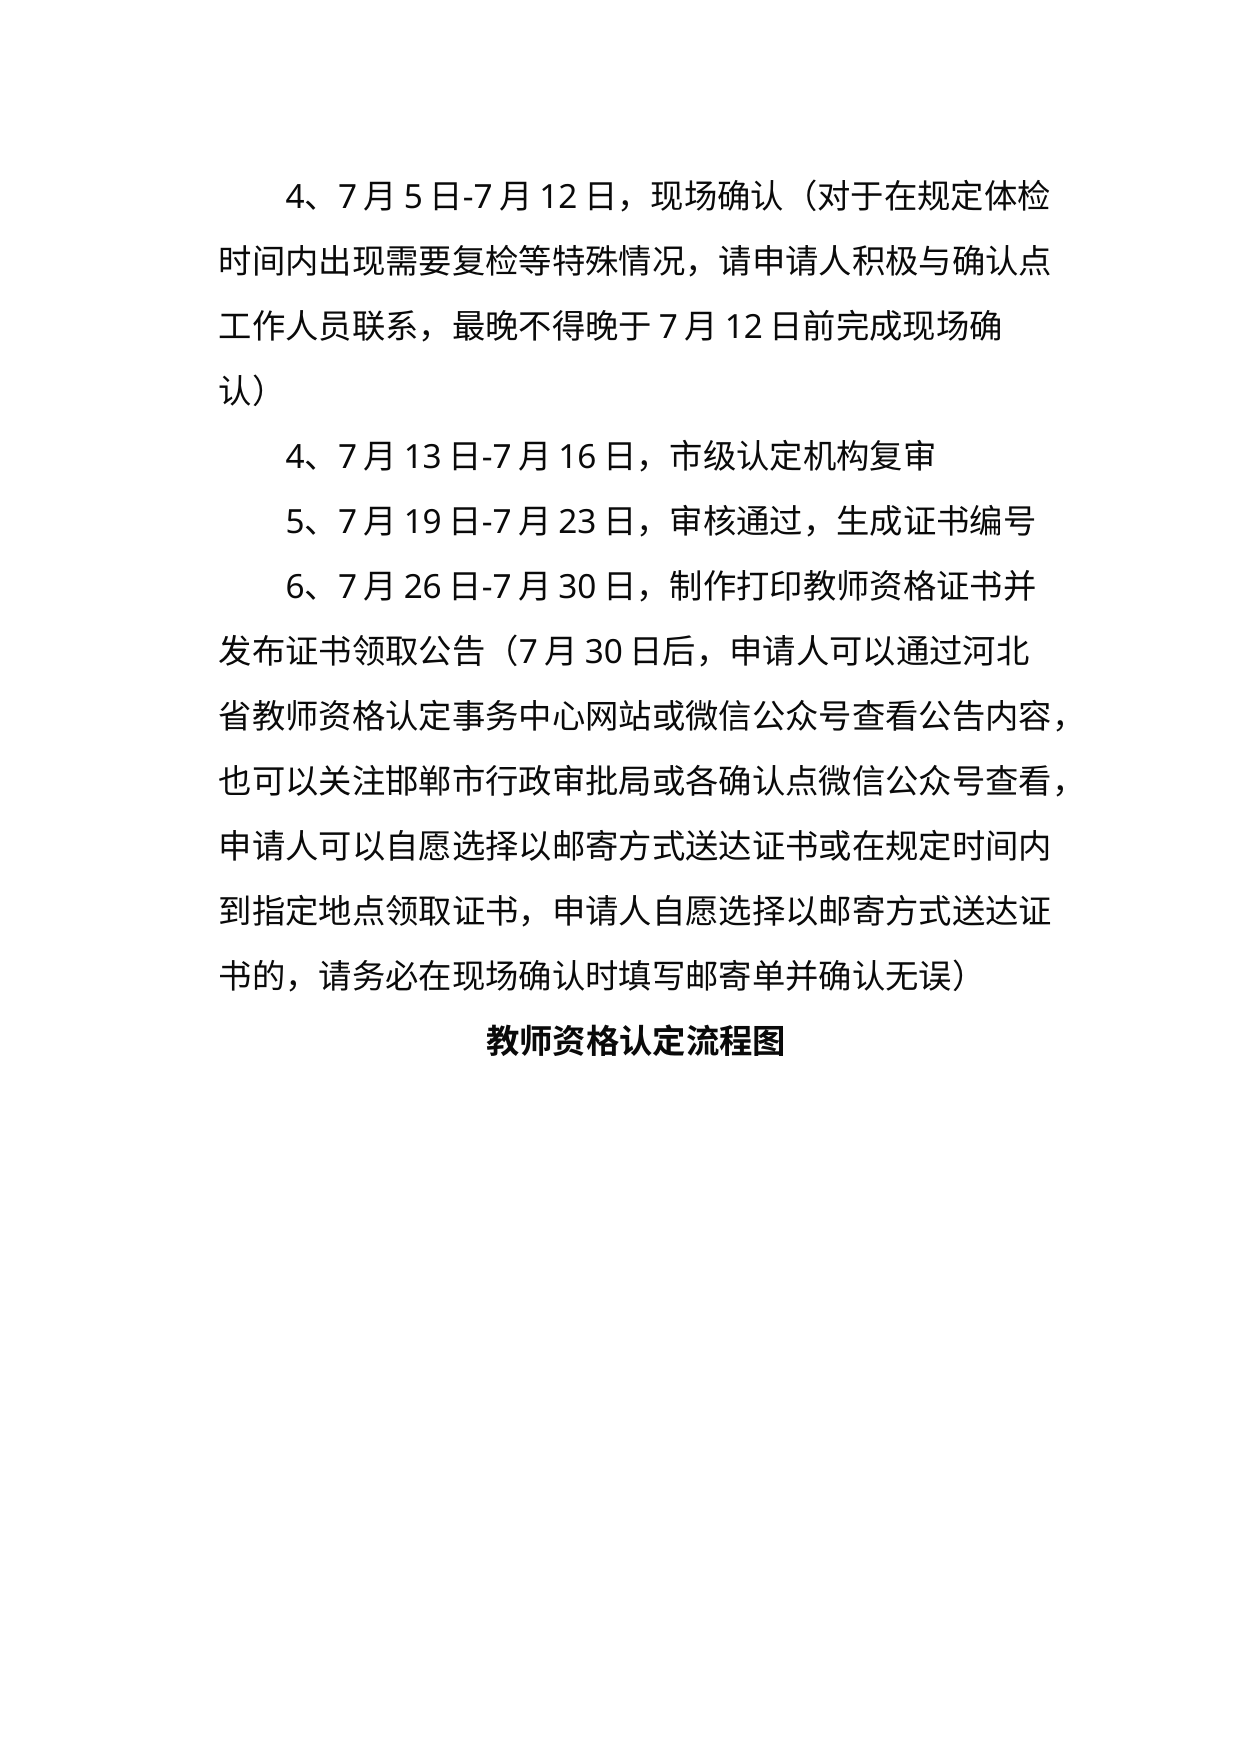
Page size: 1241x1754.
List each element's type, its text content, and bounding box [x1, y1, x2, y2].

text 5、7月19日-7月23日，审核通过，生成证书编号 [219, 487, 1053, 552]
text 4、7月13日-7月16日，市级认定机构复审 [219, 422, 1053, 487]
text 4、7月5日-7月12日，现场确认（对于在规定体检时间内出现需要复检等特殊情况，请申请人积极与确认点工作人员联系，最晚不得晚于7月12日前完成现场确认） [219, 162, 1053, 422]
text 教师资格认定流程图 [219, 1007, 1053, 1072]
text 6、7月26日-7月30日，制作打印教师资格证书并发布证书领取公告（7月30日后，申请人可以通过河北省教师资格认定事务中心网站或微信公众号查看公告内容，也可以关注邯郸市行政审批局或各确认点微信公众号查看，申请人可以自愿选择以邮寄方式送达证书或在规定时间内到指定地点领取证书，申请人自愿选择以邮寄方式送达证书的，请务必在现场确认时填写邮寄单并确认无误） [219, 552, 1053, 1007]
